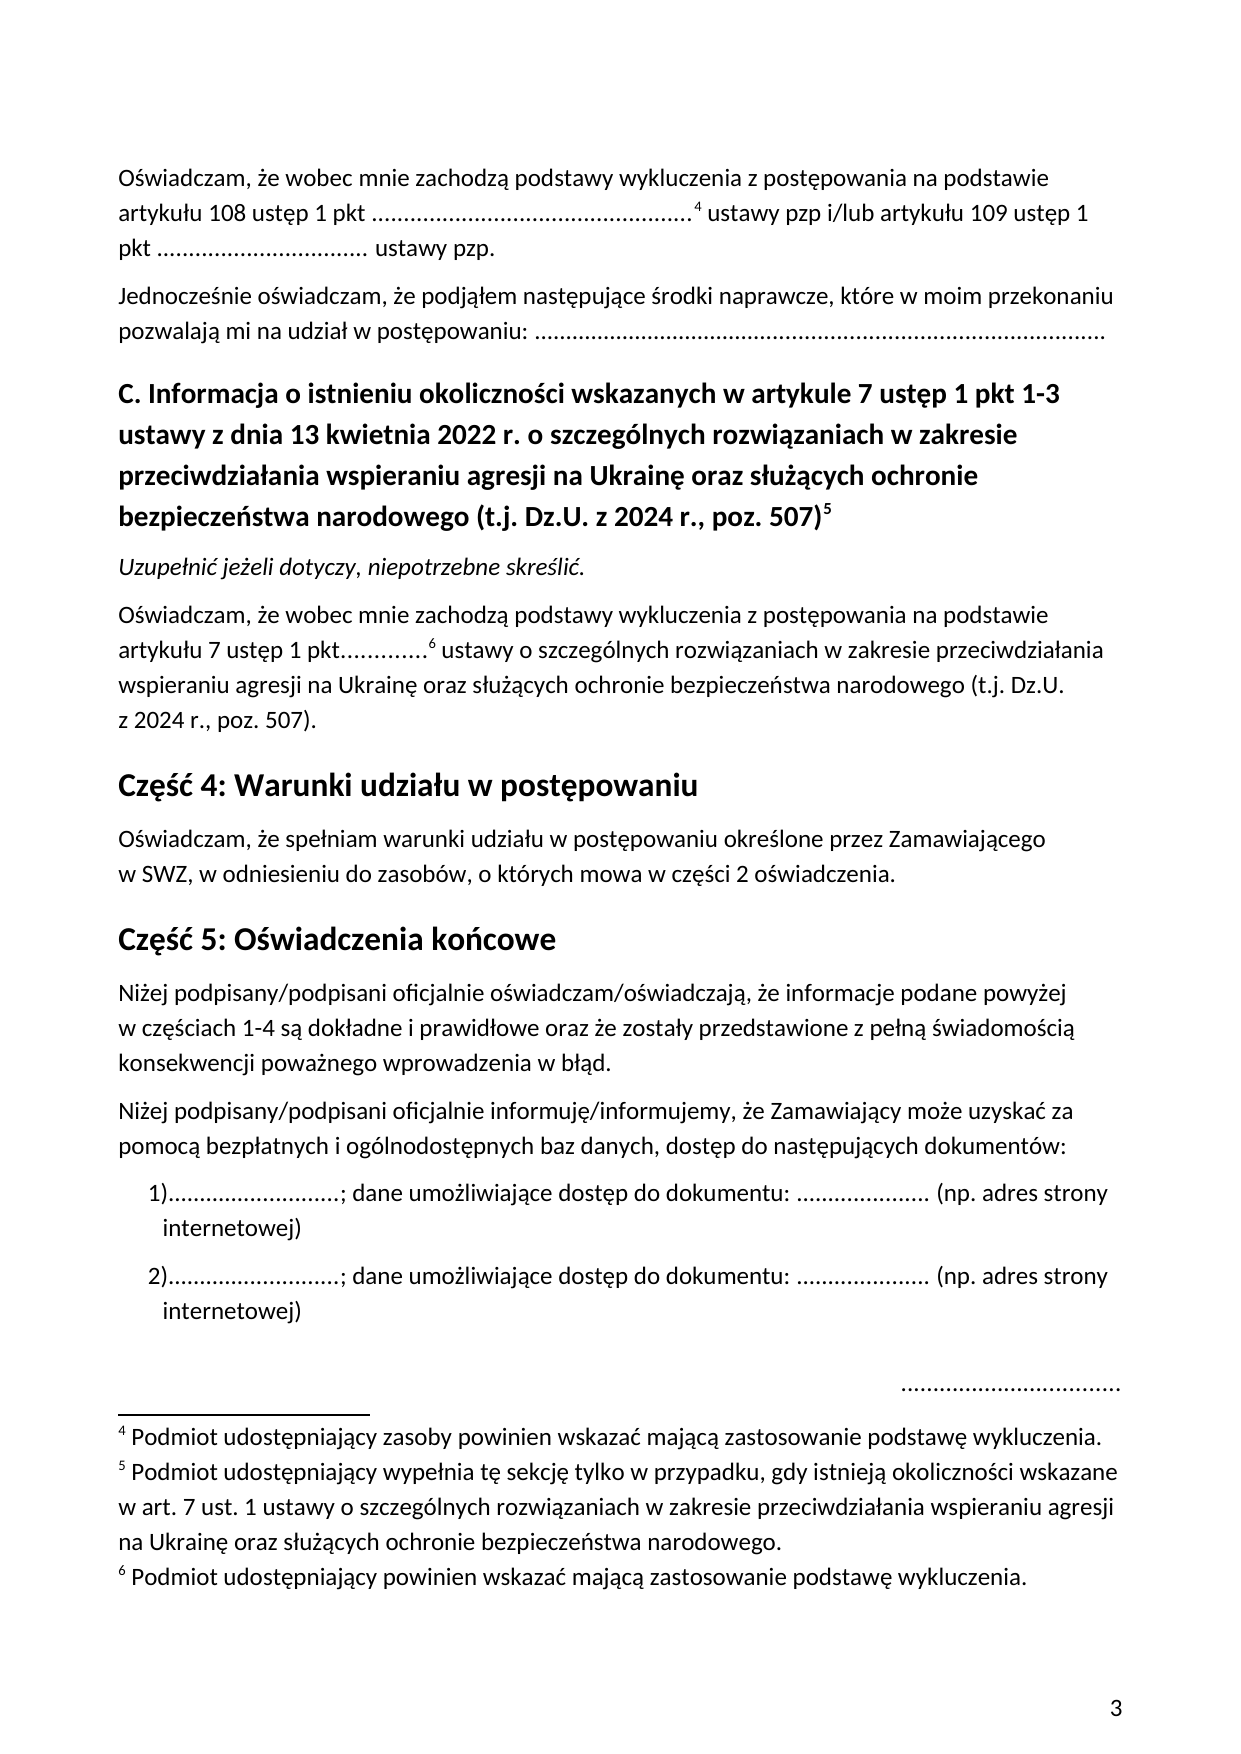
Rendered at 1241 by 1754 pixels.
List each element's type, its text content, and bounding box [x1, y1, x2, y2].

subtitle Część 5: Oświadczenia końcowe [118, 918, 1122, 959]
subtitle C. Informacja o istnieniu okoliczności wskazanych w artykule 7 ustęp 1 pkt 1-3 ustawy z dnia 13 kwietnia 2022 r. o szczególnych rozwiązaniach w zakresie przeciwdziałania wspieraniu agresji na Ukrainę oraz służących ochronie bezpieczeństwa narodowego (t.j. Dz.U. z 2024 r., poz. 507) [118, 375, 1122, 533]
list ; dane umożliwiające dostęp do dokumentu: (np. adres strony internetowej) [148, 1260, 1122, 1325]
text Jednocześnie oświadczam, że podjąłem następujące środki naprawcze, które w moim przekonaniu pozwalają mi na udział w postępowaniu: [118, 280, 1122, 346]
text Niżej podpisany/podpisani oficjalnie informuję/informujemy, że Zamawiający może uzyskać za pomocą bezpłatnych i ogólnodostępnych baz danych, dostęp do następujących dokumentów: [118, 1095, 1122, 1160]
text Oświadczam, że wobec mnie zachodzą podstawy wykluczenia z postępowania na podstawie artykułu 7 ustęp 1 pkt ustawy o szczególnych rozwiązaniach w zakresie przeciwdziałania wspieraniu agresji na Ukrainę oraz służących ochronie bezpieczeństwa narodowego (t.j. Dz.U. z 2024 r., poz. 507). [118, 599, 1122, 734]
text Niżej podpisany/podpisani oficjalnie oświadczam/oświadczają, że informacje podane powyżej w częściach 1-4 są dokładne i prawidłowe oraz że zostały przedstawione z pełną świadomością konsekwencji poważnego wprowadzenia w błąd. [118, 977, 1122, 1078]
text Oświadczam, że wobec mnie zachodzą podstawy wykluczenia z postępowania na podstawie artykułu 108 ustęp 1 pkt ustawy pzp i/lub artykułu 109 ustęp 1 pkt ustawy pzp. [118, 162, 1122, 263]
text Oświadczam, że spełniam warunki udziału w postępowaniu określone przez Zamawiającego w SWZ, w odniesieniu do zasobów, o których mowa w części 2 oświadczenia. [118, 823, 1122, 888]
text Uzupełnić jeżeli dotyczy, niepotrzebne skreślić. [118, 551, 1122, 582]
list ; dane umożliwiające dostęp do dokumentu: (np. adres strony internetowej) [148, 1177, 1122, 1243]
subtitle Część 4: Warunki udziału w postępowaniu [118, 764, 1122, 804]
